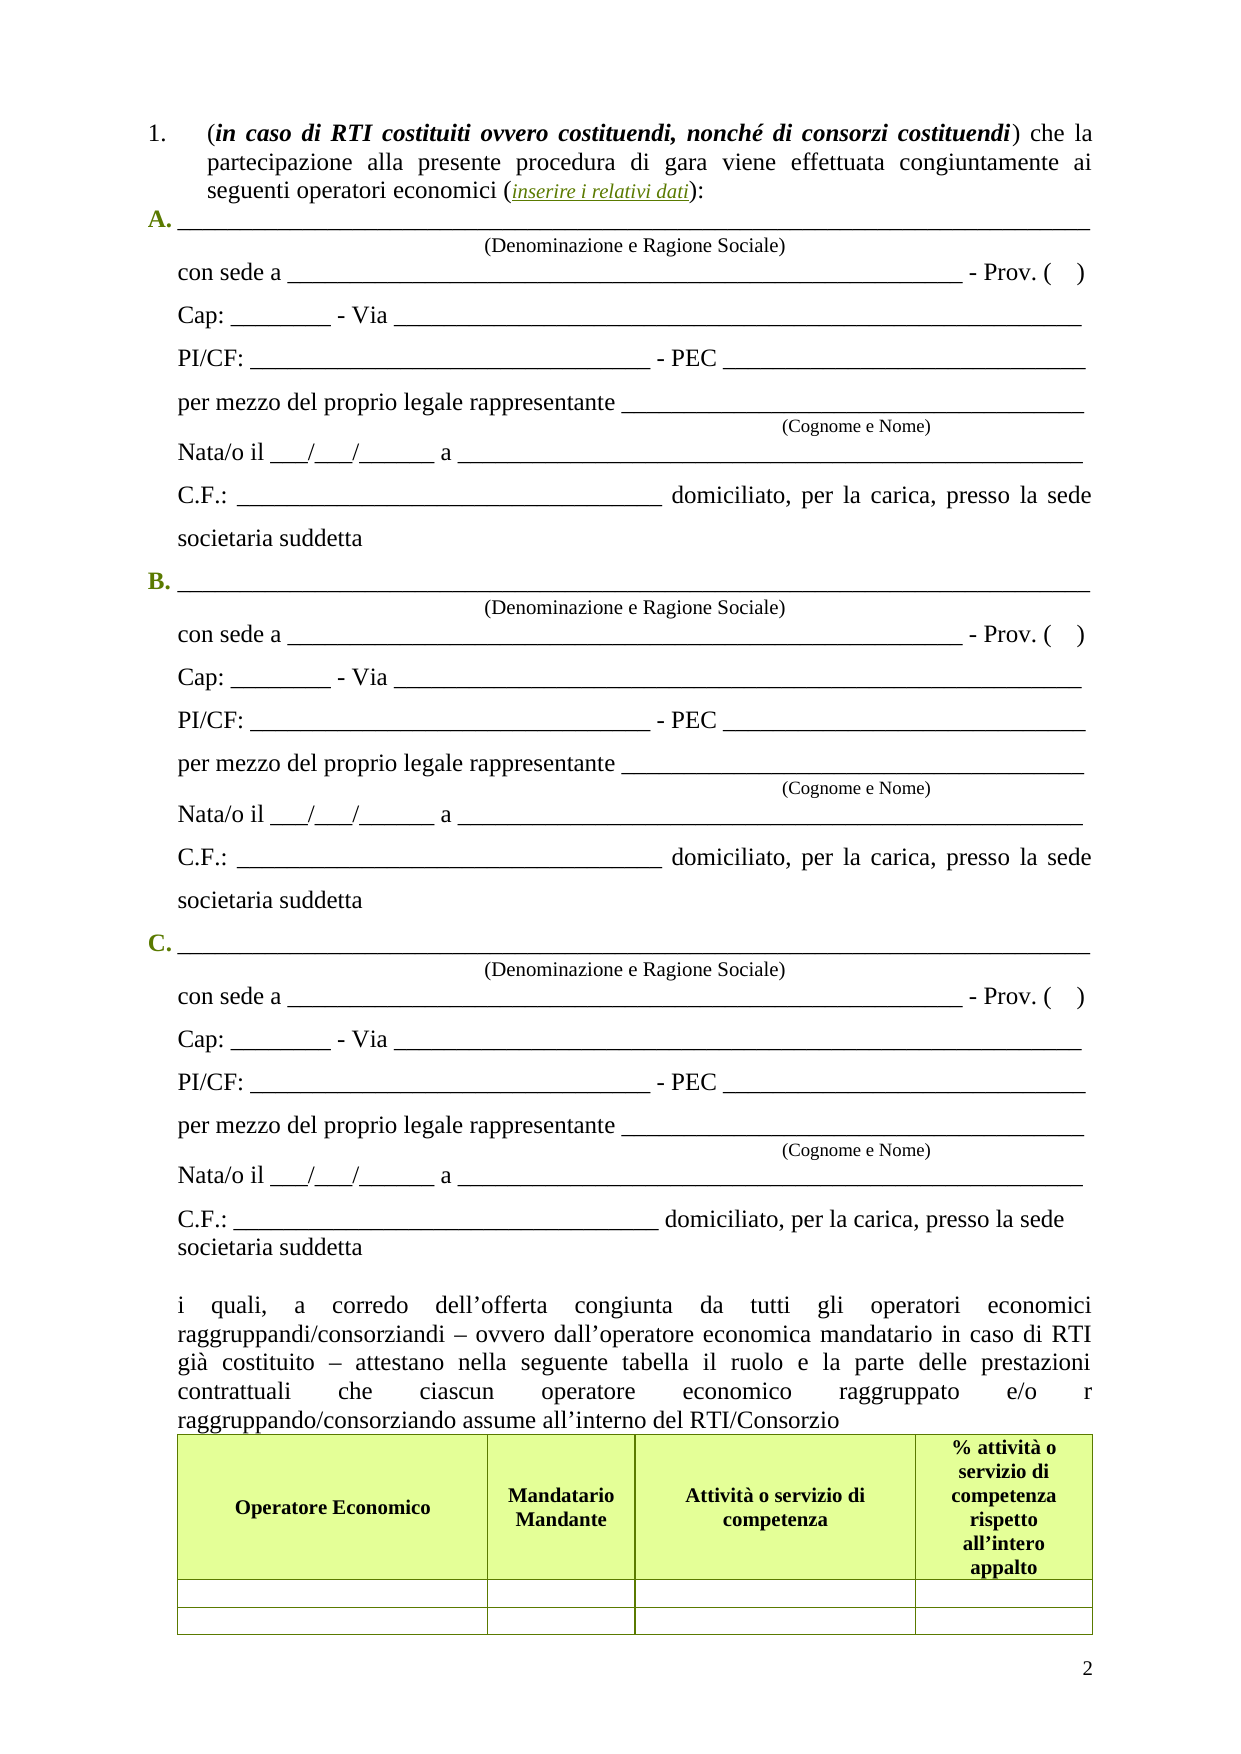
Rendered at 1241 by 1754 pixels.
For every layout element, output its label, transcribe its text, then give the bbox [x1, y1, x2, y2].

table_header Attività o servizio di competenza [636, 1435, 915, 1579]
text PI/CF: ________________________________ - PEC _____________________________ [177, 705, 1092, 734]
text per mezzo del proprio legale rappresentante _____________________________________ [177, 387, 1092, 415]
text (Denominazione e Ragione Sociale) [177, 957, 1092, 981]
list _________________________________________________________________________ [148, 204, 1092, 233]
text (Cognome e Nome) [620, 777, 1092, 799]
text PI/CF: ________________________________ - PEC _____________________________ [177, 1067, 1092, 1096]
text Cap: ________ - Via _______________________________________________________ [177, 662, 1092, 691]
text Nata/o il ___/___/______ a __________________________________________________ [177, 437, 1092, 466]
text C.F.: __________________________________ domiciliato, per la carica, presso la sede societaria suddetta [177, 480, 1092, 552]
text (Cognome e Nome) [620, 1139, 1092, 1161]
text C.F.: __________________________________ domiciliato, per la carica, presso la sede societaria suddetta [177, 1204, 1092, 1261]
text Nata/o il ___/___/______ a __________________________________________________ [177, 799, 1092, 827]
table_header Mandatario Mandante [488, 1435, 634, 1579]
text Nata/o il ___/___/______ a __________________________________________________ [177, 1161, 1092, 1189]
text Cap: ________ - Via _______________________________________________________ [177, 1024, 1092, 1053]
list (in caso di RTI costituiti ovvero costituendi, nonché di consorzi costituendi) che la partecipazione alla presente procedura di gara viene effettuata congiuntamente ai seguenti operatori economici (inserire i relativi dati): [148, 118, 1092, 204]
table_cell [916, 1608, 1092, 1634]
list _________________________________________________________________________ [148, 566, 1092, 595]
text con sede a ______________________________________________________ - Prov. ( ) [177, 257, 1092, 286]
table_header Operatore Economico [178, 1435, 487, 1579]
table_cell [488, 1608, 634, 1634]
text con sede a ______________________________________________________ - Prov. ( ) [177, 619, 1092, 648]
table_cell [178, 1608, 487, 1634]
text per mezzo del proprio legale rappresentante _____________________________________ [177, 748, 1092, 777]
table_cell [636, 1580, 915, 1607]
table_cell [916, 1580, 1092, 1607]
text (Denominazione e Ragione Sociale) [177, 595, 1092, 619]
text Cap: ________ - Via _______________________________________________________ [177, 300, 1092, 329]
text con sede a ______________________________________________________ - Prov. ( ) [177, 981, 1092, 1010]
list _________________________________________________________________________ [148, 928, 1092, 957]
text per mezzo del proprio legale rappresentante _____________________________________ [177, 1110, 1092, 1139]
text (Denominazione e Ragione Sociale) [177, 233, 1092, 257]
text PI/CF: ________________________________ - PEC _____________________________ [177, 343, 1092, 372]
text C.F.: __________________________________ domiciliato, per la carica, presso la sede societaria suddetta [177, 842, 1092, 914]
table_cell [178, 1580, 487, 1607]
table_cell [636, 1608, 915, 1634]
table_header % attività o servizio di competenza rispetto all’intero appalto [916, 1435, 1092, 1579]
text (Cognome e Nome) [620, 415, 1092, 437]
table_cell [488, 1580, 634, 1607]
text i quali, a corredo dell’offerta congiunta da tutti gli operatori economici raggruppandi/consorziandi – ovvero dall’operatore economica mandatario in caso di RTI già costituito – attestano nella seguente tabella il ruolo e la parte delle prestazioni contrattuali che ciascun operatore economico raggruppato e/o r raggruppando/consorziando assume all’interno del RTI/Consorzio [177, 1290, 1092, 1434]
